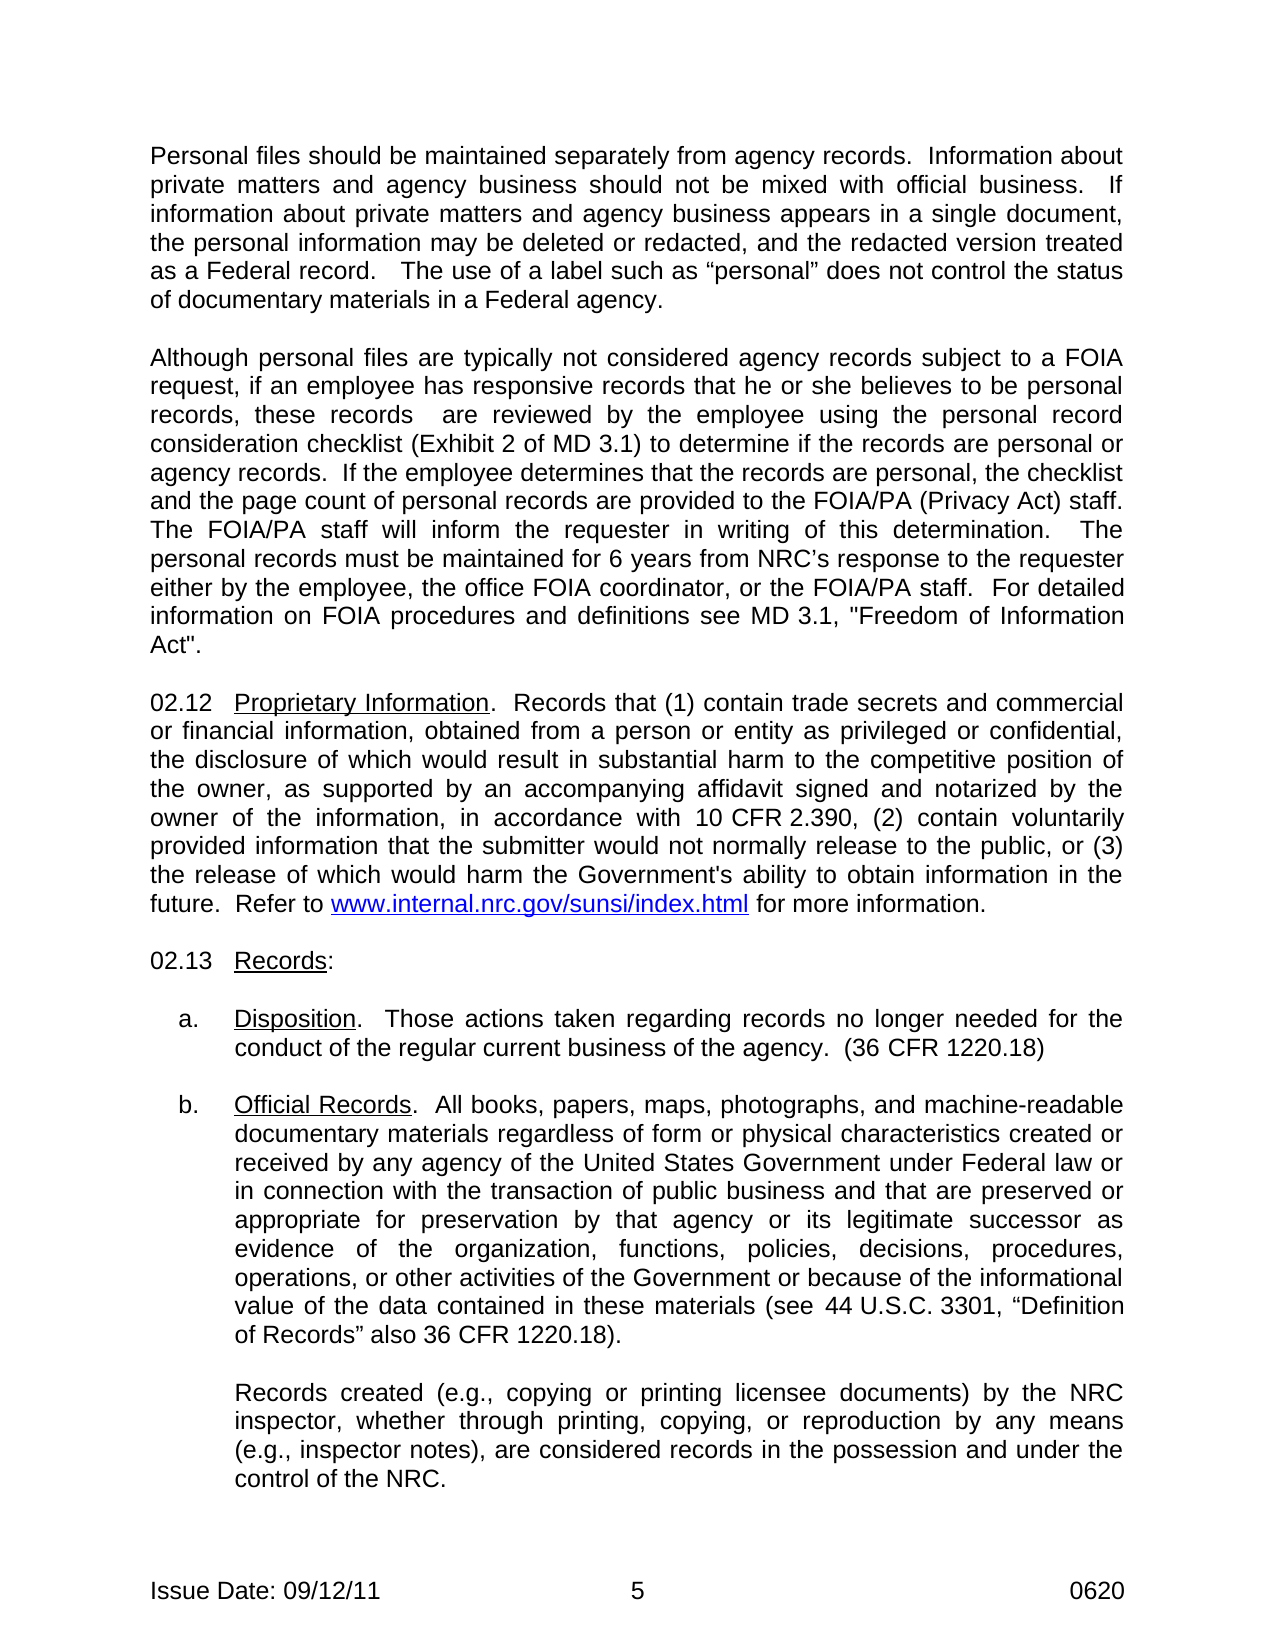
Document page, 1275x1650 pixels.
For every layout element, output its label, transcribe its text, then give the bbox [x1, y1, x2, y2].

list Records : [150, 946, 1125, 975]
list Records created (e.g., copying or printing licensee documents) by the NRC inspector, whether through printing, copying, or reproduction by any means (e.g., inspector notes), are considered records in the possession and under the control of the NRC. [234, 1377, 1125, 1492]
list Disposition. Those actions taken regarding records no longer needed for the conduct of the regular current business of the agency. (36 CFR 1220.18) [178, 1004, 1125, 1061]
text 02.12 Proprietary Information . Records that (1) contain trade secrets and commercial or financial information, obtained from a person or entity as privileged or confidential, the disclosure of which would result in substantial harm to the competitive position of the owner, as supported by an accompanying affidavit signed and notarized by the owner of the information, in accordance with 10 CFR 2.390, (2) contain voluntarily provided information that the submitter would not normally release to the public, or (3) the release of which would harm the Government's ability to obtain information in the future. Refer to www.internal.nrc.gov/sunsi/index.html for more information. [150, 687, 1125, 917]
text Personal files should be maintained separately from agency records. Information about private matters and agency business should not be mixed with official business. If information about private matters and agency business appears in a single document, the personal information may be deleted or redacted, and the redacted version treated as a Federal record. The use of a label such as “personal” does not control the status of documentary materials in a Federal agency. [150, 141, 1125, 314]
list Official Records. All books, papers, maps, photographs, and machine-readable documentary materials regardless of form or physical characteristics created or received by any agency of the United States Government under Federal law or in connection with the transaction of public business and that are preserved or appropriate for preservation by that agency or its legitimate successor as evidence of the organization, functions, policies, decisions, procedures, operations, or other activities of the Government or because of the informational value of the data contained in these materials (see 44 U.S.C. 3301, “Definition of Records” also 36 CFR 1220.18). [178, 1090, 1125, 1349]
text Although personal files are typically not considered agency records subject to a FOIA request, if an employee has responsive records that he or she believes to be personal records, these records are reviewed by the employee using the personal record consideration checklist (Exhibit 2 of MD 3.1) to determine if the records are personal or agency records. If the employee determines that the records are personal, the checklist and the page count of personal records are provided to the FOIA/PA (Privacy Act) staff. The FOIA/PA staff will inform the requester in writing of this determination. The personal records must be maintained for 6 years from NRC’s response to the requester either by the employee, the office FOIA coordinator, or the FOIA/PA staff. For detailed information on FOIA procedures and definitions see MD 3.1, "Freedom of Information Act". [150, 342, 1125, 659]
